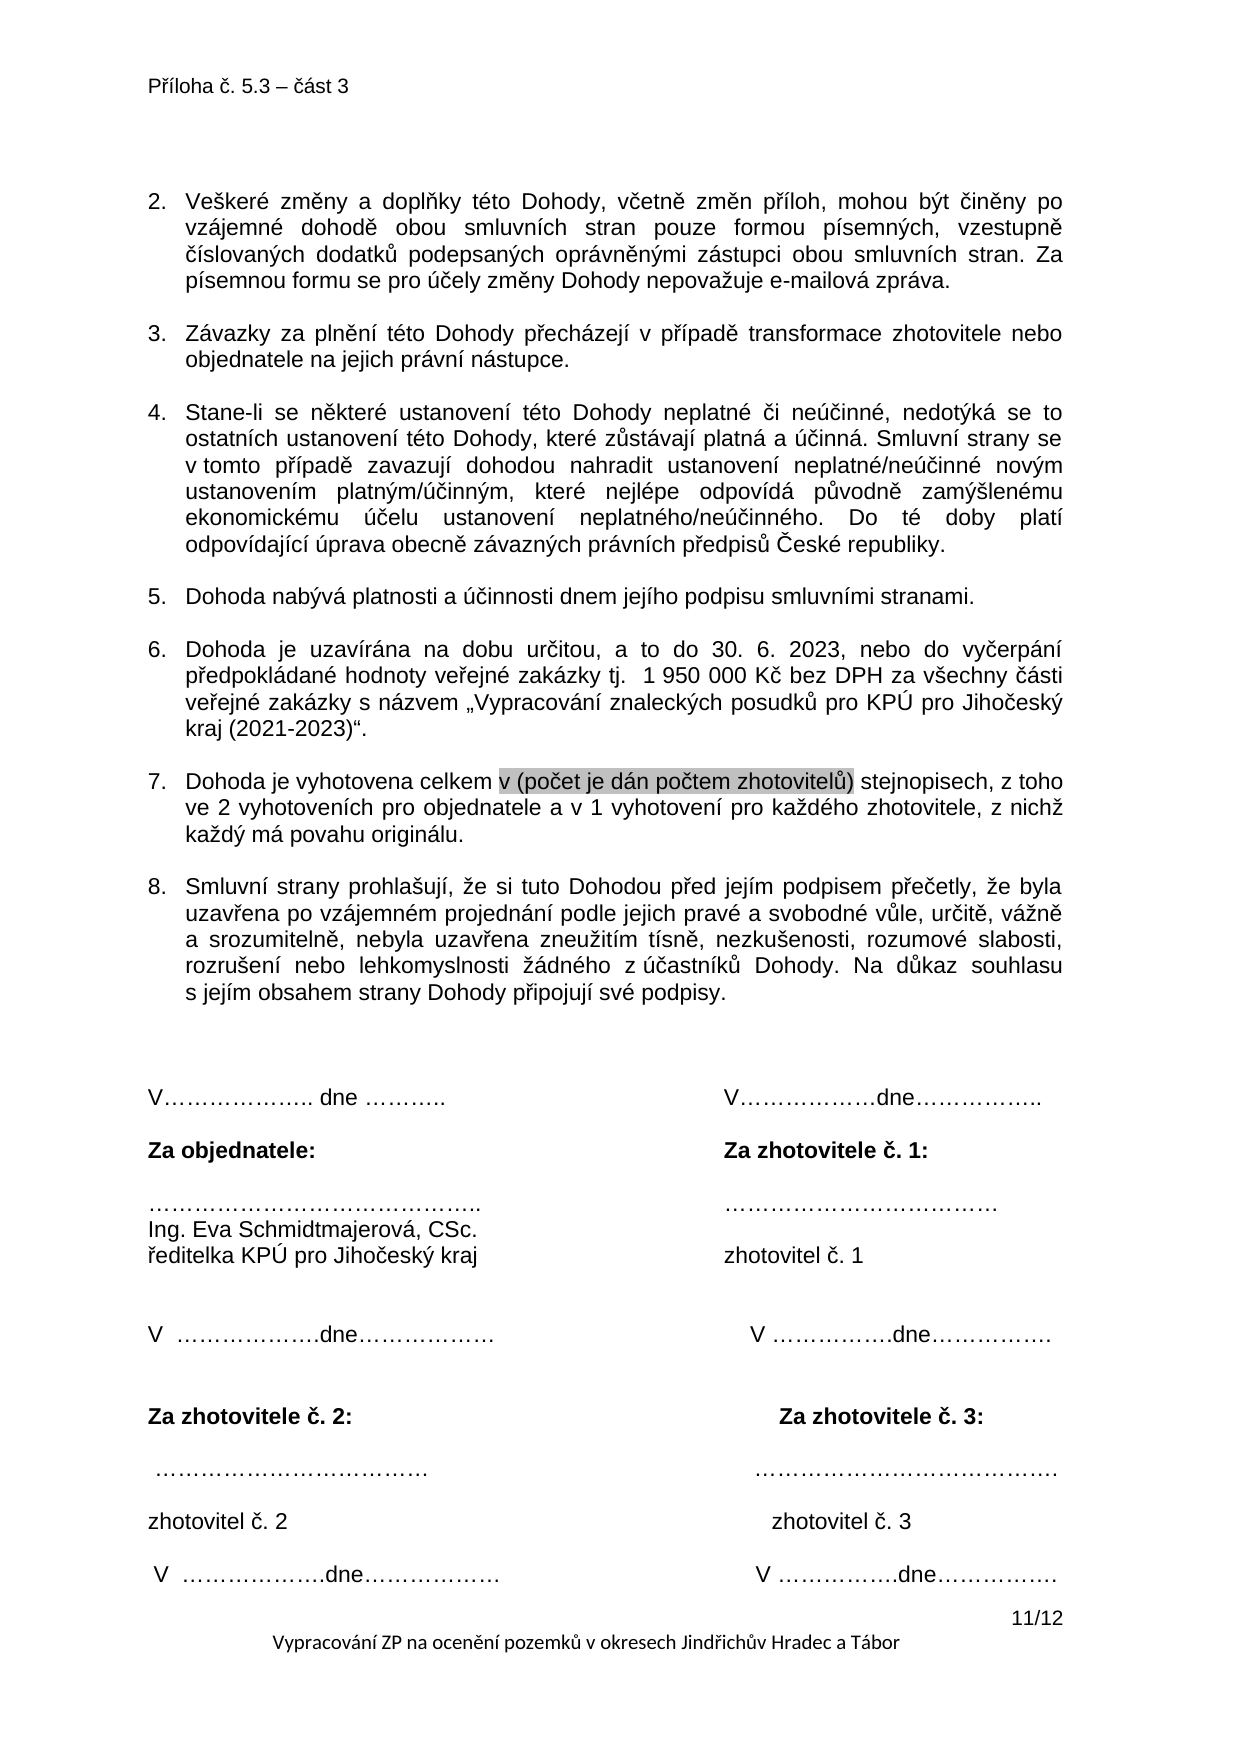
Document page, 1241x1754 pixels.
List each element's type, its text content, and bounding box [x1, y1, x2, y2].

list Závazky za plnění této Dohody přecházejí v případě transformace zhotovitele nebo objednatele na jejich právní nástupce. [148, 320, 1063, 372]
list Stane-li se některé ustanovení této Dohody neplatné či neúčinné, nedotýká se to ostatních ustanovení této Dohody, které zůstávají platná a účinná. Smluvní strany se v tomto případě zavazují dohodou nahradit ustanovení neplatné/neúčinné novým ustanovením platným/účinným, které nejlépe odpovídá původně zamýšlenému ekonomickému účelu ustanovení neplatného/neúčinného. Do té doby platí odpovídající úprava obecně závazných právních předpisů České republiky. [148, 399, 1063, 557]
text ……………………………… …………………………………. [148, 1455, 1063, 1482]
text zhotovitel č. 2 zhotovitel č. 3 [148, 1508, 1063, 1534]
text Ing. Eva Schmidtmajerová, CSc. [148, 1216, 1063, 1242]
list Dohoda nabývá platnosti a účinnosti dnem jejího podpisu smluvními stranami. [148, 583, 1063, 610]
text Za objednatele: Za zhotovitele č. 1: [148, 1137, 1063, 1163]
text Za zhotovitele č. 2: Za zhotovitele č. 3: [148, 1374, 1063, 1429]
text V ……………….dne……………… V …………….dne……………. [148, 1561, 1063, 1587]
list Dohoda je vyhotovena celkem v (počet je dán počtem zhotovitelů) stejnopisech, z toho ve 2 vyhotoveních pro objednatele a v 1 vyhotovení pro každého zhotovitele, z nichž každý má povahu originálu. [148, 768, 1063, 847]
text V ……………….dne……………… V …………….dne……………. [148, 1321, 1063, 1348]
list Smluvní strany prohlašují, že si tuto Dohodou před jejím podpisem přečetly, že byla uzavřena po vzájemném projednání podle jejich pravé a svobodné vůle, určitě, vážně a srozumitelně, nebyla uzavřena zneužitím tísně, nezkušenosti, rozumové slabosti, rozrušení nebo lehkomyslnosti žádného z účastníků Dohody. Na důkaz souhlasu s jejím obsahem strany Dohody připojují své podpisy. [148, 873, 1063, 1005]
list Dohoda je uzavírána na dobu určitou, a to do 30. 6. 2023, nebo do vyčerpání předpokládané hodnoty veřejné zakázky tj. 1 950 000 Kč bez DPH za všechny části veřejné zakázky s názvem „Vypracování znaleckých posudků pro KPÚ pro Jihočeský kraj (2021-2023)“. [148, 636, 1063, 741]
text …………………………………….. ……………………………… [148, 1189, 1063, 1216]
list Veškeré změny a doplňky této Dohody, včetně změn příloh, mohou být činěny po vzájemné dohodě obou smluvních stran pouze formou písemných, vzestupně číslovaných dodatků podepsaných oprávněnými zástupci obou smluvních stran. Za písemnou formu se pro účely změny Dohody nepovažuje e-mailová zpráva. [148, 188, 1063, 293]
text ředitelka KPÚ pro Jihočeský kraj zhotovitel č. 1 [148, 1242, 1063, 1268]
text V……………….. dne ……….. V………………dne…………….. [148, 1084, 1063, 1110]
